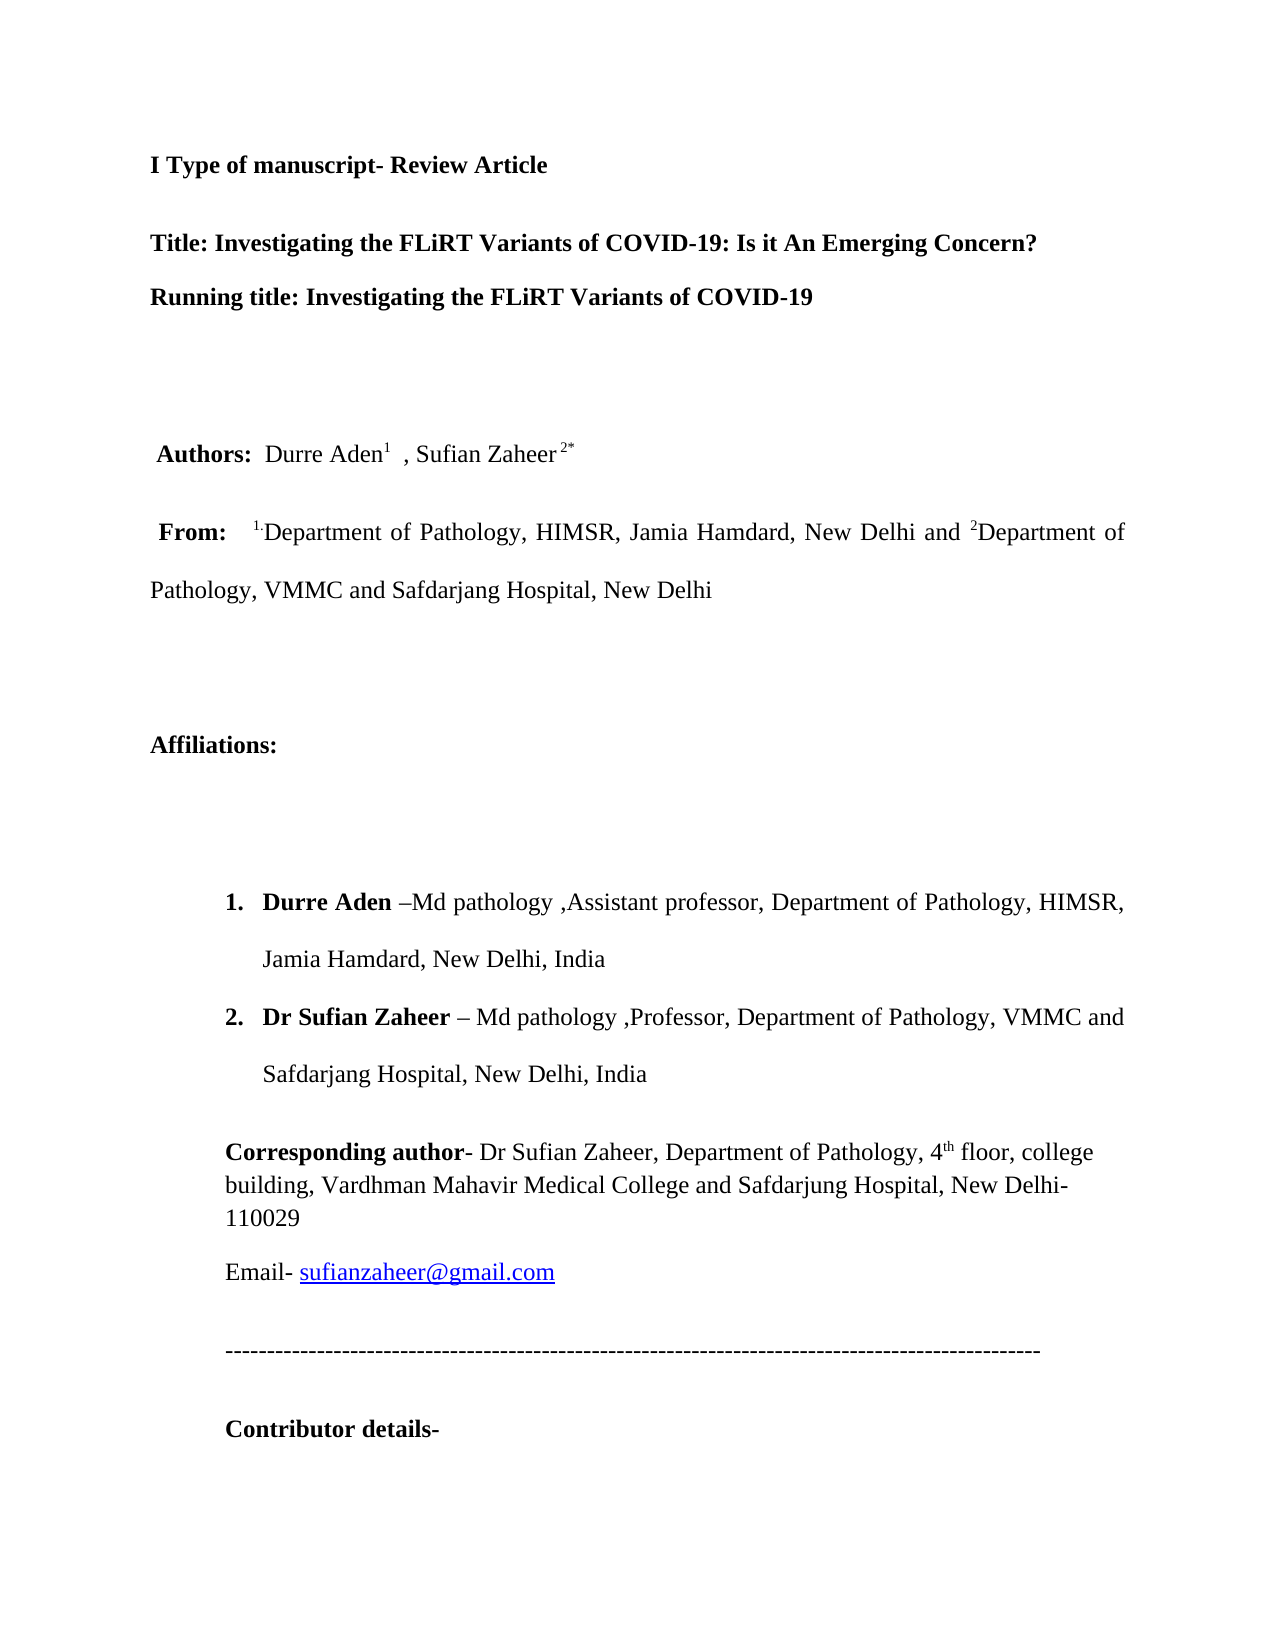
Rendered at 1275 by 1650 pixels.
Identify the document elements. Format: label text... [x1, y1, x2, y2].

text I Type of manuscript- Review Article [150, 150, 1125, 179]
text Running title: Investigating the FLiRT Variants of COVID-19 [150, 282, 1125, 311]
text Affiliations: [150, 730, 1125, 759]
text Contributor details- [225, 1414, 1125, 1443]
text -------------------------------------------------------------------------------------------------- [225, 1336, 1125, 1364]
text From: 1.Department of Pathology, HIMSR, Jamia Hamdard, New Delhi and 2Department of Pathology, VMMC and Safdarjang Hospital, New Delhi [150, 517, 1125, 603]
text Corresponding author- Dr Sufian Zaheer, Department of Pathology, 4th floor, college building, Vardhman Mahavir Medical College and Safdarjung Hospital, New Delhi-110029 [225, 1137, 1125, 1232]
text Title: Investigating the FLiRT Variants of COVID-19: Is it An Emerging Concern? [150, 228, 1125, 257]
text Authors: Durre Aden1 , Sufian Zaheer 2* [150, 439, 1125, 468]
text Email- sufianzaheer@gmail.com [225, 1257, 1125, 1286]
list Durre Aden –Md pathology ,Assistant professor, Department of Pathology, HIMSR, Jamia Hamdard, New Delhi, India [225, 887, 1125, 973]
list Dr Sufian Zaheer – Md pathology ,Professor, Department of Pathology, VMMC and Safdarjang Hospital, New Delhi, India [225, 1002, 1125, 1088]
